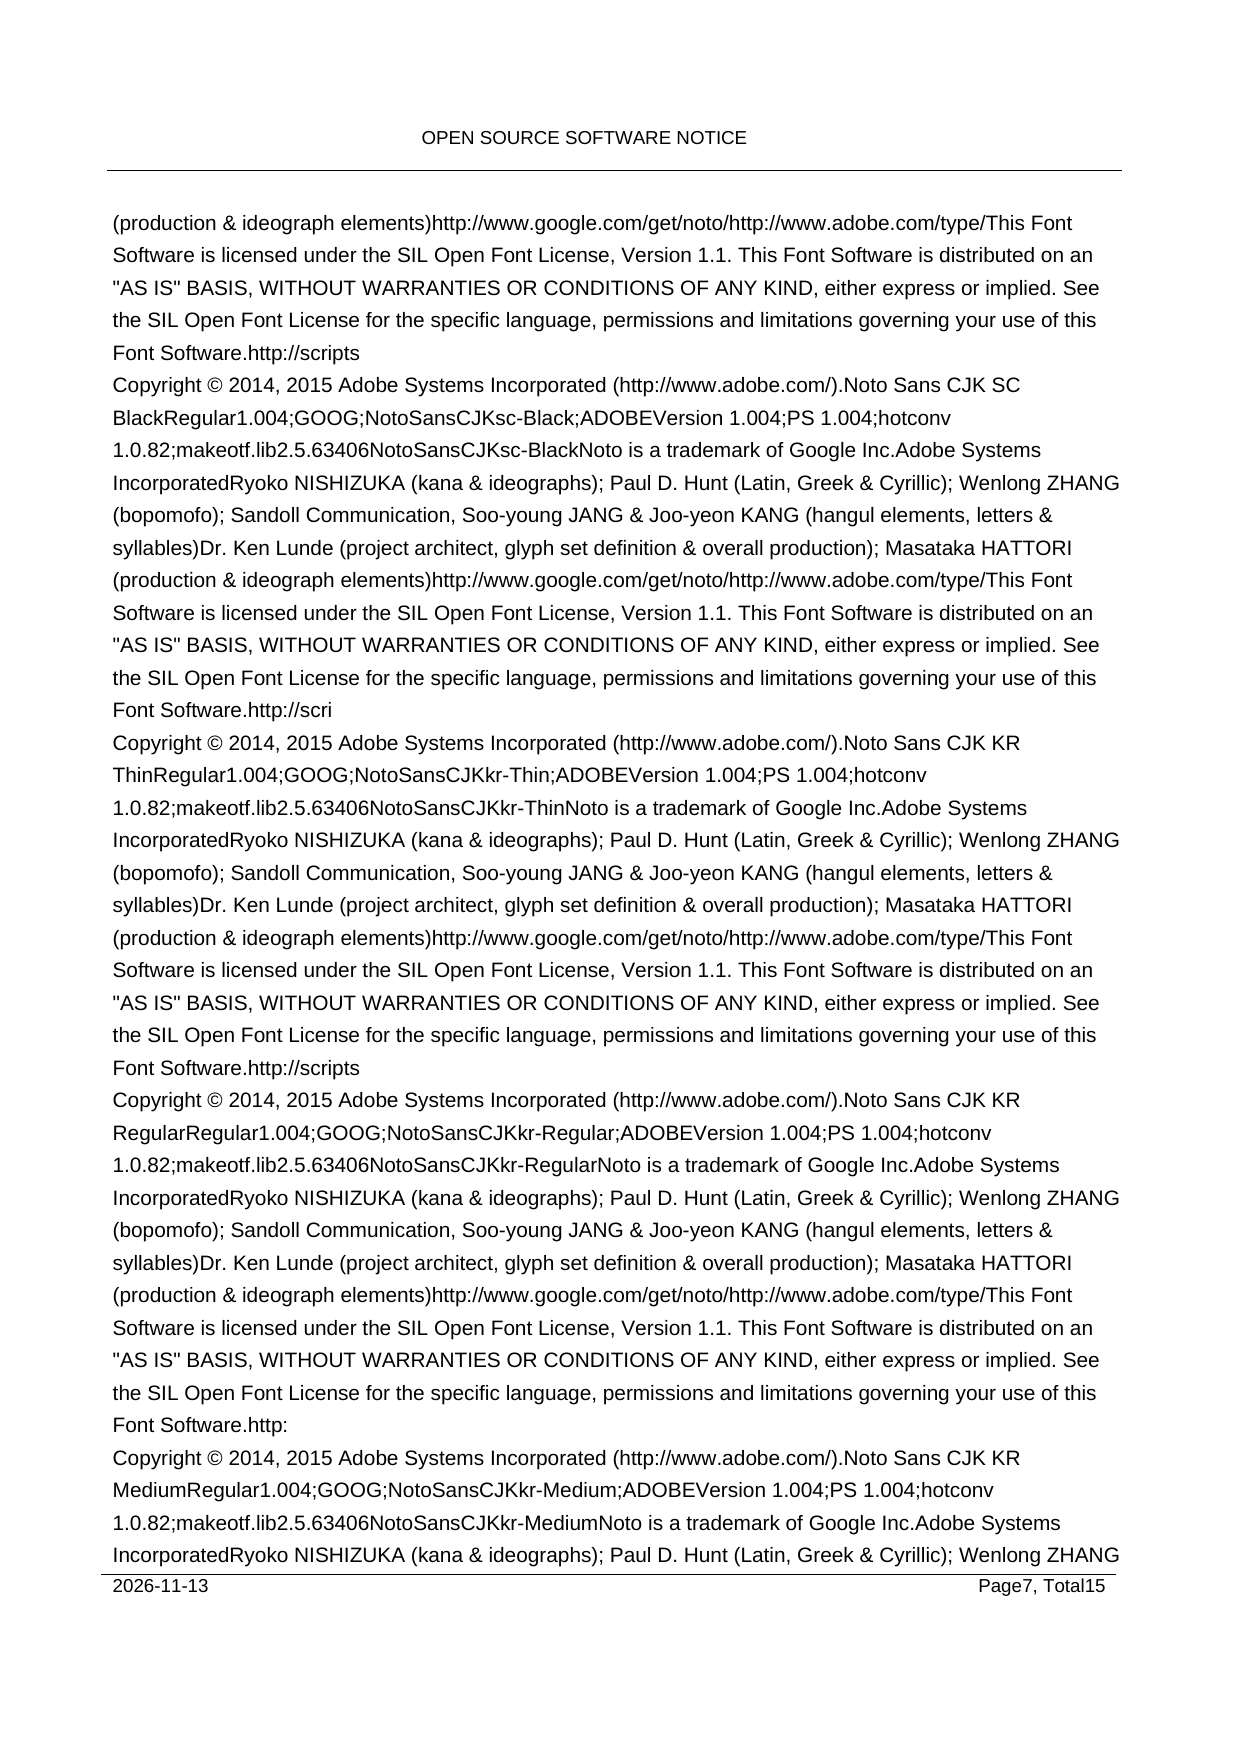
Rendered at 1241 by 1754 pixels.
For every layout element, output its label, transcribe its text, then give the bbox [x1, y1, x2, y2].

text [112, 1441, 1128, 1571]
text Copyright © 2014, 2015 Adobe Systems Incorporated (http://www.adobe.com/).Noto Sans CJK KR ThinRegular1.004;GOOG;NotoSansCJKkr-Thin;ADOBEVersion 1.004;PS 1.004;hotconv 1.0.82;makeotf.lib2.5.63406NotoSansCJKkr-ThinNoto is a trademark of Google Inc.Adobe Systems IncorporatedRyoko NISHIZUKA (kana & ideographs); Paul D. Hunt (Latin, Greek & Cyrillic); Wenlong ZHANG (bopomofo); Sandoll Communication, Soo-young JANG & Joo-yeon KANG (hangul elements, letters & syllables)Dr. Ken Lunde (project architect, glyph set definition & overall production); Masataka HATTORI (production & ideograph elements)http://www.google.com/get/noto/http://www.adobe.com/type/This Font Software is licensed under the SIL Open Font License, Version 1.1. This Font Software is distributed on an "AS IS" BASIS, WITHOUT WARRANTIES OR CONDITIONS OF ANY KIND, either express or implied. See the SIL Open Font License for the specific language, permissions and limitations governing your use of this Font Software.http://scripts [112, 726, 1128, 1084]
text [112, 206, 1128, 369]
text Copyright © 2014, 2015 Adobe Systems Incorporated (http://www.adobe.com/).Noto Sans CJK SC BlackRegular1.004;GOOG;NotoSansCJKsc-Black;ADOBEVersion 1.004;PS 1.004;hotconv 1.0.82;makeotf.lib2.5.63406NotoSansCJKsc-BlackNoto is a trademark of Google Inc.Adobe Systems IncorporatedRyoko NISHIZUKA (kana & ideographs); Paul D. Hunt (Latin, Greek & Cyrillic); Wenlong ZHANG (bopomofo); Sandoll Communication, Soo-young JANG & Joo-yeon KANG (hangul elements, letters & syllables)Dr. Ken Lunde (project architect, glyph set definition & overall production); Masataka HATTORI (production & ideograph elements)http://www.google.com/get/noto/http://www.adobe.com/type/This Font Software is licensed under the SIL Open Font License, Version 1.1. This Font Software is distributed on an "AS IS" BASIS, WITHOUT WARRANTIES OR CONDITIONS OF ANY KIND, either express or implied. See the SIL Open Font License for the specific language, permissions and limitations governing your use of this Font Software.http://scri [112, 369, 1128, 726]
text Copyright © 2014, 2015 Adobe Systems Incorporated (http://www.adobe.com/).Noto Sans CJK KR RegularRegular1.004;GOOG;NotoSansCJKkr-Regular;ADOBEVersion 1.004;PS 1.004;hotconv 1.0.82;makeotf.lib2.5.63406NotoSansCJKkr-RegularNoto is a trademark of Google Inc.Adobe Systems IncorporatedRyoko NISHIZUKA (kana & ideographs); Paul D. Hunt (Latin, Greek & Cyrillic); Wenlong ZHANG (bopomofo); Sandoll Communication, Soo-young JANG & Joo-yeon KANG (hangul elements, letters & syllables)Dr. Ken Lunde (project architect, glyph set definition & overall production); Masataka HATTORI (production & ideograph elements)http://www.google.com/get/noto/http://www.adobe.com/type/This Font Software is licensed under the SIL Open Font License, Version 1.1. This Font Software is distributed on an "AS IS" BASIS, WITHOUT WARRANTIES OR CONDITIONS OF ANY KIND, either express or implied. See the SIL Open Font License for the specific language, permissions and limitations governing your use of this Font Software.http: [112, 1084, 1128, 1441]
